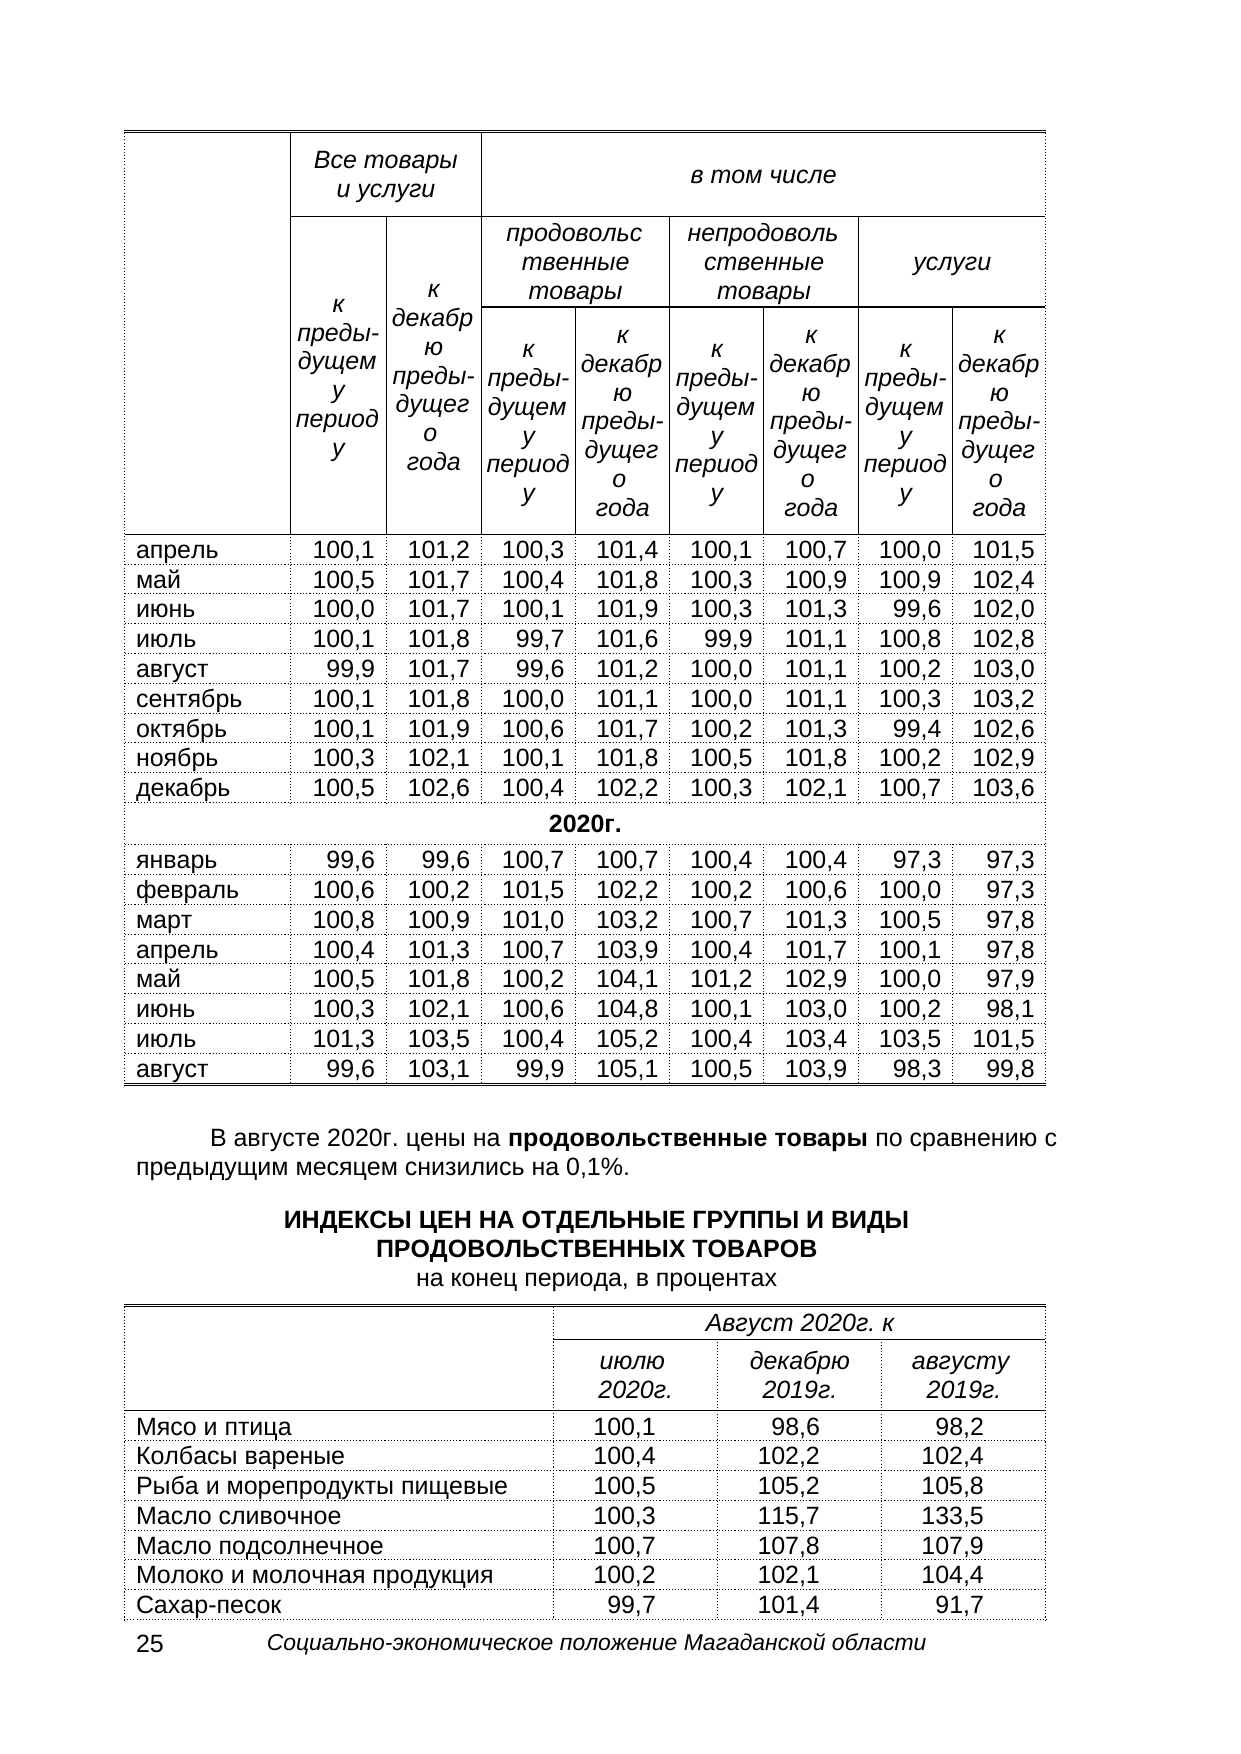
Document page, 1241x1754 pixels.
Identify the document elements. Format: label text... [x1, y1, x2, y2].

table_cell 101,8 [764, 742, 858, 772]
table_cell 100,1 [481, 593, 575, 623]
table_cell 100,2 [670, 713, 764, 742]
table_cell 100,4 [290, 934, 386, 963]
table_cell 101,1 [575, 683, 669, 712]
table_cell 103,2 [953, 683, 1046, 712]
table_cell 100,3 [290, 993, 386, 1023]
table_cell декабрю 2019г. [718, 1340, 882, 1410]
table_cell 101,4 [575, 535, 669, 563]
table_cell 100,4 [481, 564, 575, 593]
table_cell 100,5 [290, 772, 386, 802]
table_cell 100,0 [858, 535, 952, 563]
table_cell 101,7 [764, 934, 858, 963]
table_cell 102,1 [718, 1559, 882, 1589]
table_cell августу 2019г. [882, 1339, 1046, 1410]
table_cell к декабрю преды-дущего года [764, 308, 858, 534]
table_cell 98,6 [718, 1411, 882, 1440]
table_cell ноябрь [125, 742, 290, 772]
table_cell 102,2 [718, 1440, 882, 1470]
table_cell 91,7 [882, 1589, 1046, 1619]
table_cell 101,8 [386, 963, 481, 993]
table_cell 100,0 [670, 683, 764, 712]
table_cell Колбасы вареные [125, 1440, 553, 1470]
table_cell 100,1 [290, 683, 386, 712]
table_cell июль [125, 1023, 290, 1053]
table_cell Масло сливочное [125, 1500, 553, 1529]
table_cell 100,6 [290, 874, 386, 904]
table_cell 100,9 [858, 564, 952, 593]
table_cell 101,7 [386, 564, 481, 593]
table_cell к декабрю преды-дущего года [953, 306, 1046, 534]
table_cell 99,6 [290, 844, 386, 874]
table_cell 99,4 [858, 713, 952, 742]
table_cell 100,3 [290, 742, 386, 772]
table_cell 107,8 [718, 1530, 882, 1559]
table_cell февраль [125, 874, 290, 904]
table_cell 101,1 [764, 683, 858, 712]
table_cell 100,2 [858, 993, 952, 1023]
table_cell к декабрю преды-дущего года [387, 217, 481, 534]
table_cell апрель [125, 535, 290, 563]
table_cell 100,1 [290, 713, 386, 742]
table_cell 100,3 [670, 593, 764, 623]
table_cell 102,0 [953, 593, 1046, 623]
table_cell 100,0 [290, 593, 386, 623]
table_cell 99,6 [290, 1053, 386, 1082]
table_cell 105,2 [718, 1470, 882, 1500]
table_cell 97,3 [858, 844, 952, 874]
table_cell 101,6 [575, 623, 669, 653]
table_cell 97,3 [953, 874, 1046, 904]
table_cell 102,4 [882, 1440, 1046, 1470]
table_cell 101,8 [386, 683, 481, 712]
table_cell 97,9 [953, 963, 1046, 993]
table_cell 100,2 [858, 742, 952, 772]
table_cell 102,6 [953, 713, 1046, 742]
table_cell 99,9 [290, 653, 386, 683]
table_cell 100,4 [670, 844, 764, 874]
table_cell 100,2 [858, 653, 952, 683]
table_cell 100,7 [575, 844, 669, 874]
table_cell 104,4 [882, 1559, 1046, 1589]
table_cell 101,8 [575, 564, 669, 593]
table_cell Молоко и молочная продукция [125, 1559, 553, 1589]
table_cell 102,1 [764, 772, 858, 802]
table_cell 101,0 [481, 904, 575, 933]
table_cell 101,2 [386, 535, 481, 563]
table_cell 2020г. [125, 802, 1046, 844]
table_cell 102,9 [764, 963, 858, 993]
table_cell 100,4 [670, 934, 764, 963]
table_cell 100,8 [290, 904, 386, 933]
table_cell 133,5 [882, 1500, 1046, 1529]
table_cell 98,1 [953, 993, 1046, 1023]
table_cell 100,0 [858, 963, 952, 993]
table_cell 102,4 [953, 564, 1046, 593]
table_cell 102,6 [386, 772, 481, 802]
table_cell 101,3 [764, 904, 858, 933]
table_cell 100,1 [554, 1411, 718, 1440]
table_cell апрель [125, 934, 290, 963]
table_cell 104,1 [575, 963, 669, 993]
table_cell 100,5 [554, 1470, 718, 1500]
table_cell 100,1 [290, 535, 386, 563]
table_cell 100,0 [858, 874, 952, 904]
table_cell 100,4 [670, 1023, 764, 1053]
table_cell 100,7 [764, 535, 858, 563]
table_cell 103,5 [386, 1023, 481, 1053]
table_cell 102,2 [575, 874, 669, 904]
table_cell 100,9 [386, 904, 481, 933]
table_header Август 2020г. к [554, 1307, 1046, 1338]
table_cell 100,0 [670, 653, 764, 683]
table_cell июль [125, 623, 290, 653]
table_header [125, 1307, 553, 1410]
table_cell 101,1 [764, 623, 858, 653]
table_cell август [125, 1053, 290, 1082]
table_cell 100,4 [481, 772, 575, 802]
table_cell 100,1 [858, 934, 952, 963]
table_cell 101,5 [953, 534, 1046, 563]
table_cell 100,7 [858, 772, 952, 802]
table_cell Мясо и птица [125, 1411, 553, 1440]
table_cell 99,9 [481, 1053, 575, 1082]
table_cell 100,4 [481, 1023, 575, 1053]
table_cell 97,8 [953, 904, 1046, 933]
table_cell к декабрю преды-дущего года [576, 308, 669, 534]
table_cell к преды-дущему периоду [482, 308, 575, 534]
table_cell 101,2 [575, 653, 669, 683]
table_cell 99,6 [481, 653, 575, 683]
table_cell 100,7 [670, 904, 764, 933]
table_cell 101,5 [953, 1023, 1046, 1053]
table_cell 102,8 [953, 623, 1046, 653]
table_cell 101,7 [386, 593, 481, 623]
table_cell 100,1 [481, 742, 575, 772]
table_cell 100,5 [858, 904, 952, 933]
table_cell 115,7 [718, 1500, 882, 1529]
text на конец периода, в процентах [136, 1263, 1057, 1291]
table_cell 101,2 [670, 963, 764, 993]
table_cell 100,3 [670, 564, 764, 593]
table_cell 103,0 [953, 653, 1046, 683]
table_cell 107,9 [882, 1530, 1046, 1559]
table_cell 103,9 [575, 934, 669, 963]
table_cell 97,8 [953, 934, 1046, 963]
table_cell 101,1 [764, 653, 858, 683]
table_cell 102,1 [386, 742, 481, 772]
table_cell 101,7 [386, 653, 481, 683]
table_cell 100,7 [481, 844, 575, 874]
table_cell 100,9 [764, 564, 858, 593]
table_cell непродовольственные товары [670, 217, 858, 306]
table_cell 99,6 [858, 593, 952, 623]
table_cell 100,2 [386, 874, 481, 904]
table_cell 100,1 [670, 535, 764, 563]
table_cell 100,7 [481, 934, 575, 963]
table_cell 102,2 [575, 772, 669, 802]
table_header [125, 133, 290, 534]
table_cell 99,7 [481, 623, 575, 653]
table_cell 101,3 [290, 1023, 386, 1053]
table_cell 100,7 [554, 1530, 718, 1559]
table_cell декабрь [125, 772, 290, 802]
table_cell 100,6 [481, 713, 575, 742]
table_cell 103,4 [764, 1023, 858, 1053]
table_cell август [125, 653, 290, 683]
table_cell к преды-дущему периоду [859, 308, 952, 534]
table_cell 100,4 [554, 1440, 718, 1470]
table_cell 99,8 [953, 1053, 1046, 1082]
table_cell к преды-дущему периоду [670, 308, 763, 534]
table_cell 98,2 [882, 1411, 1046, 1440]
table_cell 100,1 [290, 623, 386, 653]
table_cell 101,8 [575, 742, 669, 772]
table_cell 105,8 [882, 1470, 1046, 1500]
table_cell Сахар-песок [125, 1589, 553, 1619]
table_cell 103,0 [764, 993, 858, 1023]
table_cell к преды-дущему периоду [291, 217, 386, 534]
table_cell 101,3 [764, 713, 858, 742]
table_cell июлю 2020г. [554, 1340, 718, 1410]
table_cell 103,1 [386, 1053, 481, 1082]
table_cell услуги [859, 216, 1046, 306]
table_cell 103,5 [858, 1023, 952, 1053]
table_cell 105,1 [575, 1053, 669, 1082]
table_cell сентябрь [125, 683, 290, 712]
table_cell 102,9 [953, 742, 1046, 772]
table_cell 100,5 [290, 564, 386, 593]
table_cell 98,3 [858, 1053, 952, 1082]
table_cell 101,5 [481, 874, 575, 904]
table_cell Масло подсолнечное [125, 1530, 553, 1559]
table_cell 99,7 [554, 1589, 718, 1619]
table_cell 103,6 [953, 772, 1046, 802]
table_cell 101,7 [575, 713, 669, 742]
table_cell 105,2 [575, 1023, 669, 1053]
text В августе 2020г. цены на продовольственные товары по сравнению с предыдущим месяцем снизились на 0,1%. [136, 1123, 1057, 1180]
table_cell май [125, 963, 290, 993]
table_cell 101,9 [575, 593, 669, 623]
table_cell 100,3 [554, 1500, 718, 1529]
table_cell 101,3 [386, 934, 481, 963]
table_cell 103,9 [764, 1053, 858, 1082]
table_cell январь [125, 844, 290, 874]
table_header в том числе [482, 133, 1046, 216]
table_cell 101,4 [718, 1589, 882, 1619]
table_cell 100,1 [670, 993, 764, 1023]
table_cell 100,5 [670, 1053, 764, 1082]
table_cell 97,3 [953, 844, 1046, 874]
table_cell 101,3 [764, 593, 858, 623]
table_cell 100,0 [481, 683, 575, 712]
table_cell 102,1 [386, 993, 481, 1023]
table_cell 100,2 [670, 874, 764, 904]
table_cell 101,9 [386, 713, 481, 742]
table_cell 100,3 [670, 772, 764, 802]
table_cell 99,6 [386, 844, 481, 874]
table_cell 100,8 [858, 623, 952, 653]
table_cell март [125, 904, 290, 933]
table_cell июнь [125, 593, 290, 623]
table_cell 100,2 [481, 963, 575, 993]
table_cell 100,6 [764, 874, 858, 904]
table_cell 101,8 [386, 623, 481, 653]
table_cell 100,6 [481, 993, 575, 1023]
table_cell 104,8 [575, 993, 669, 1023]
text ИНДЕКСЫ ЦЕН НА ОТДЕЛЬНЫЕ ГРУППЫ И ВИДЫ ПРОДОВОЛЬСТВЕННЫХ ТОВАРОВ [136, 1205, 1057, 1263]
table_cell май [125, 564, 290, 593]
table_cell 103,2 [575, 904, 669, 933]
table_cell 99,9 [670, 623, 764, 653]
table_header Все товары и услуги [291, 133, 481, 216]
table_cell продовольственные товары [482, 217, 669, 306]
table_cell Рыба и морепродукты пищевые [125, 1470, 553, 1500]
table_cell 100,4 [764, 844, 858, 874]
table_cell 100,5 [670, 742, 764, 772]
table_cell 100,3 [481, 535, 575, 563]
table_cell 100,5 [290, 963, 386, 993]
table_cell 100,2 [554, 1559, 718, 1589]
table_cell октябрь [125, 713, 290, 742]
table_cell 100,3 [858, 683, 952, 712]
table_cell июнь [125, 993, 290, 1023]
